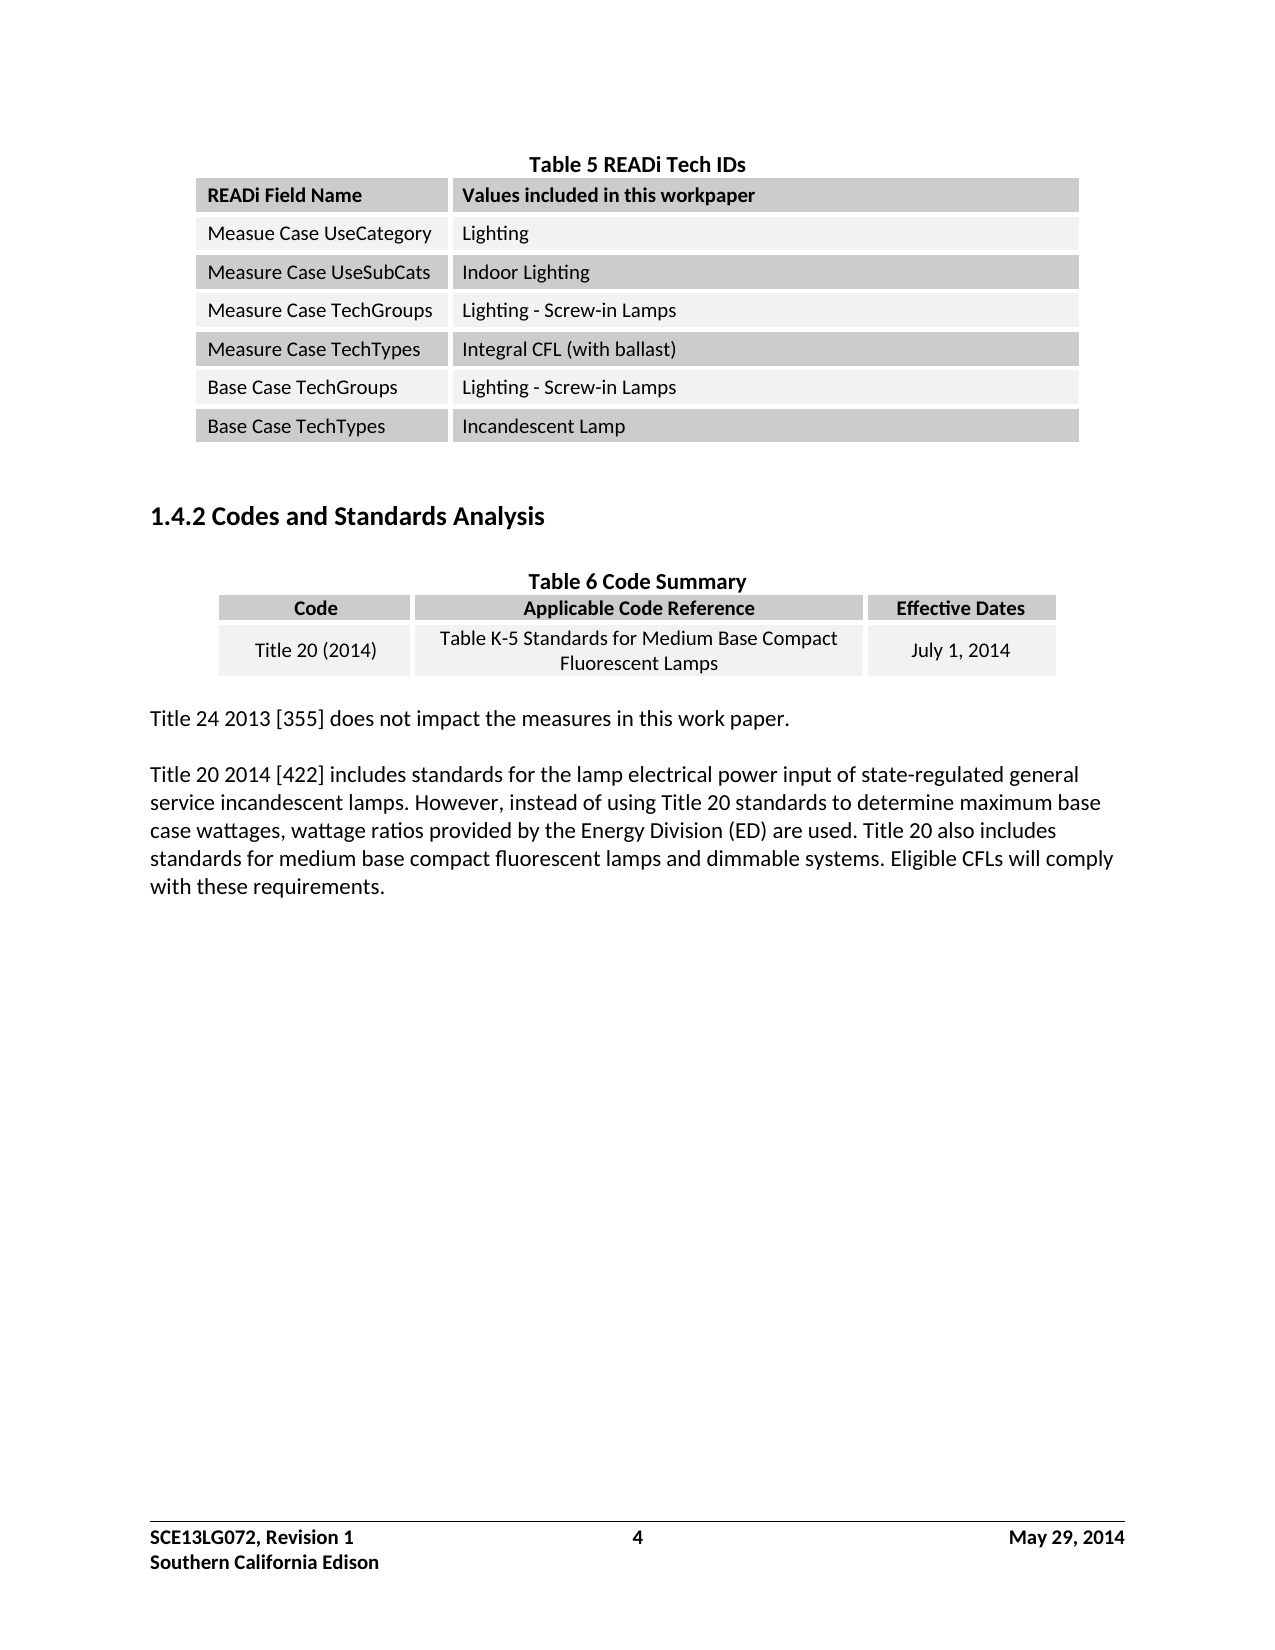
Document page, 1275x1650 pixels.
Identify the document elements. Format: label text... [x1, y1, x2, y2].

table_cell Lighting [453, 217, 1079, 250]
table_cell Lighting - Screw-in Lamps [453, 370, 1079, 404]
table_header Applicable Code Reference [415, 595, 863, 620]
text Title 20 2014 [422] includes standards for the lamp electrical power input of state-regulated general service incandescent lamps. However, instead of using Title 20 standards to determine maximum base case wattages, wattage ratios provided by the Energy Division (ED) are used. Title 20 also includes standards for medium base compact fluorescent lamps and dimmable systems. Eligible CFLs will comply with these requirements. [150, 732, 1125, 900]
table_cell Title 20 (2014) [219, 625, 410, 676]
table_cell Incandescent Lamp [453, 409, 1079, 442]
table_cell Measure Case TechTypes [196, 332, 448, 366]
text Table 6 Code Summary [150, 567, 1125, 595]
table_cell Measure Case TechGroups [196, 293, 448, 327]
table_cell Table K-5 Standards for Medium Base Compact Fluorescent Lamps [415, 625, 863, 676]
table_cell Measue Case UseCategory [196, 217, 448, 250]
table_cell Lighting - Screw-in Lamps [453, 293, 1079, 327]
table_header READi Field Name [196, 178, 448, 212]
subtitle 1.4.2 Codes and Standards Analysis [150, 499, 1125, 533]
text Title 24 2013 [355] does not impact the measures in this work paper. [150, 704, 1125, 732]
table_cell Indoor Lighting [453, 255, 1079, 289]
table_header Values included in this workpaper [453, 178, 1079, 212]
table_cell Base Case TechTypes [196, 409, 448, 442]
table_cell July 1, 2014 [868, 625, 1056, 676]
table_header Code [219, 595, 410, 620]
table_header Effective Dates [868, 595, 1056, 620]
text Table 5 READi Tech IDs [150, 150, 1125, 178]
table_cell Integral CFL (with ballast) [453, 332, 1079, 366]
table_cell Measure Case UseSubCats [196, 255, 448, 289]
table_cell Base Case TechGroups [196, 370, 448, 404]
